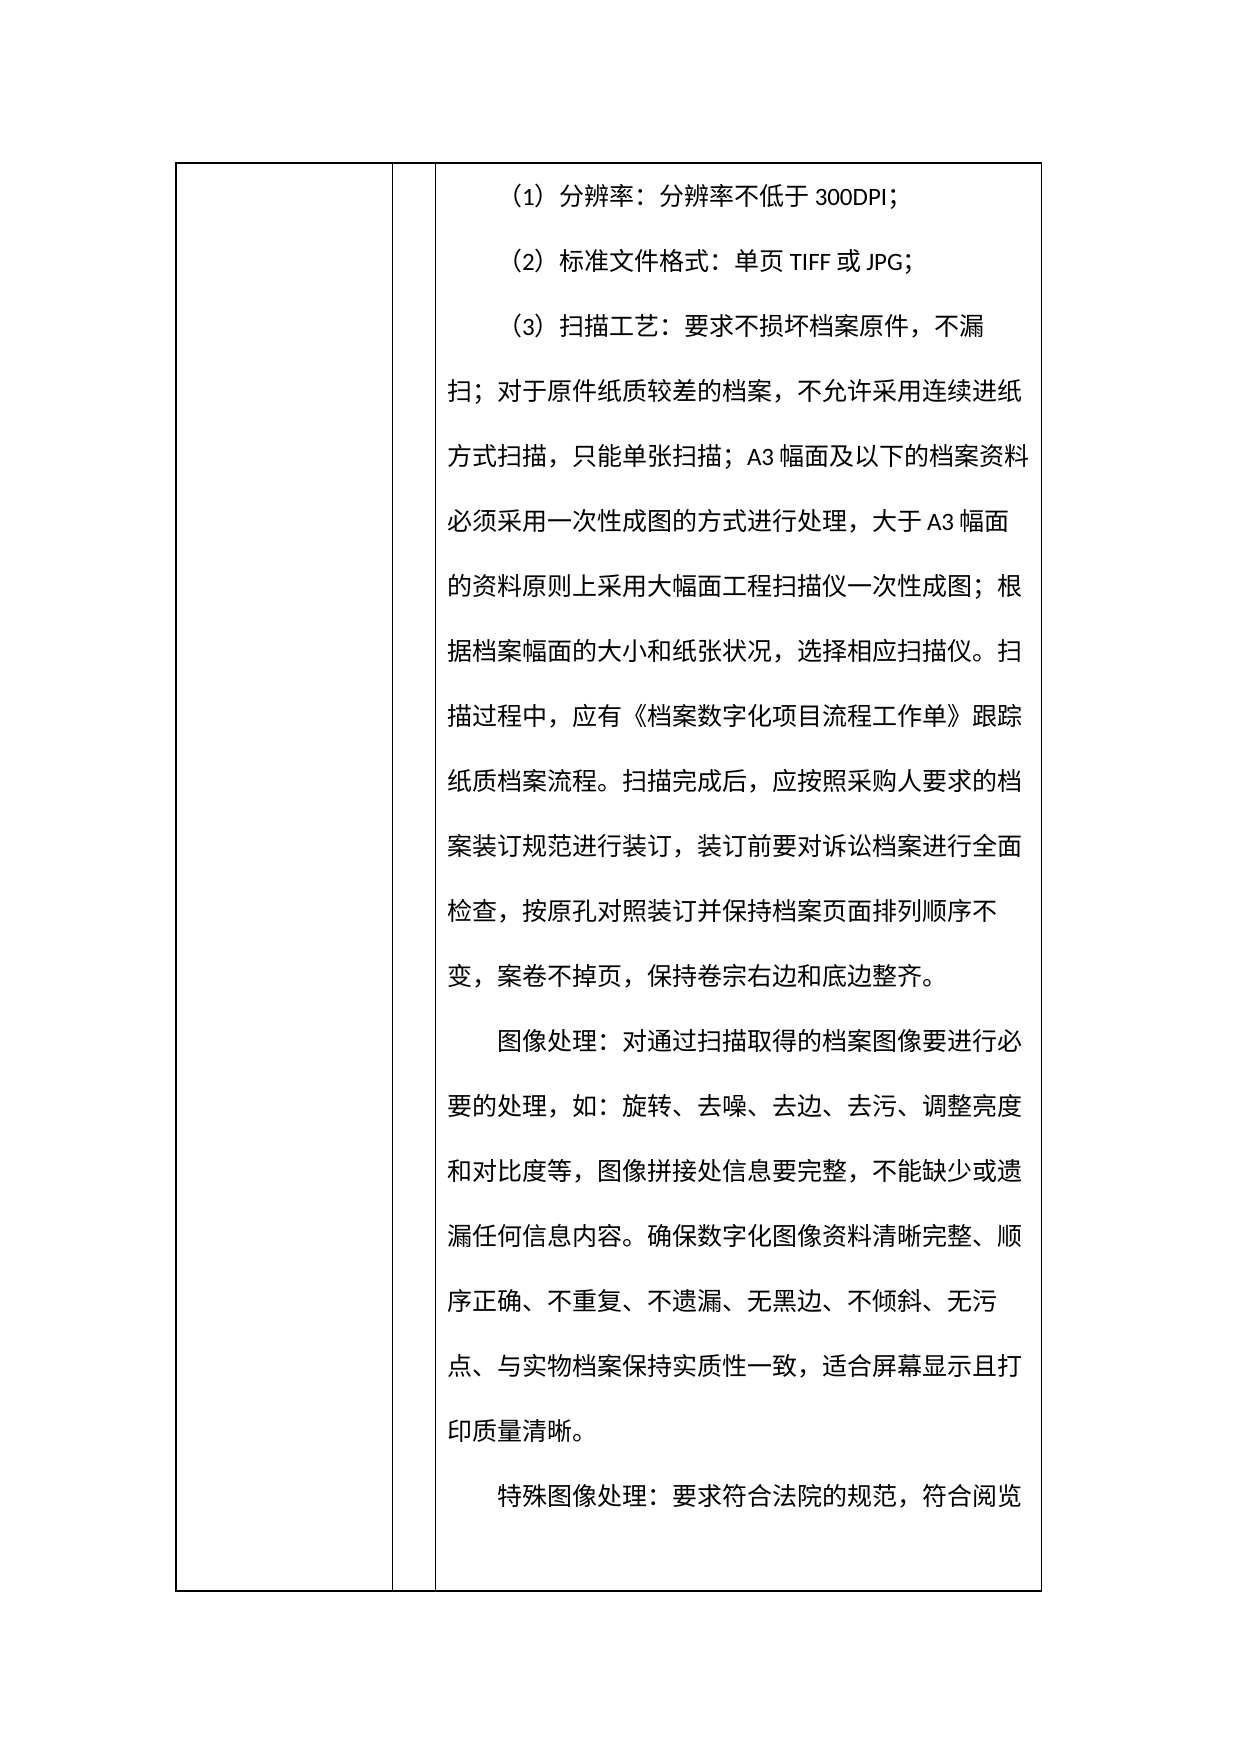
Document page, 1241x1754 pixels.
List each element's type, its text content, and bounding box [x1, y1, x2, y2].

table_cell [436, 164, 1041, 1590]
table_cell 1 [393, 164, 435, 1590]
table_cell [177, 164, 392, 1590]
